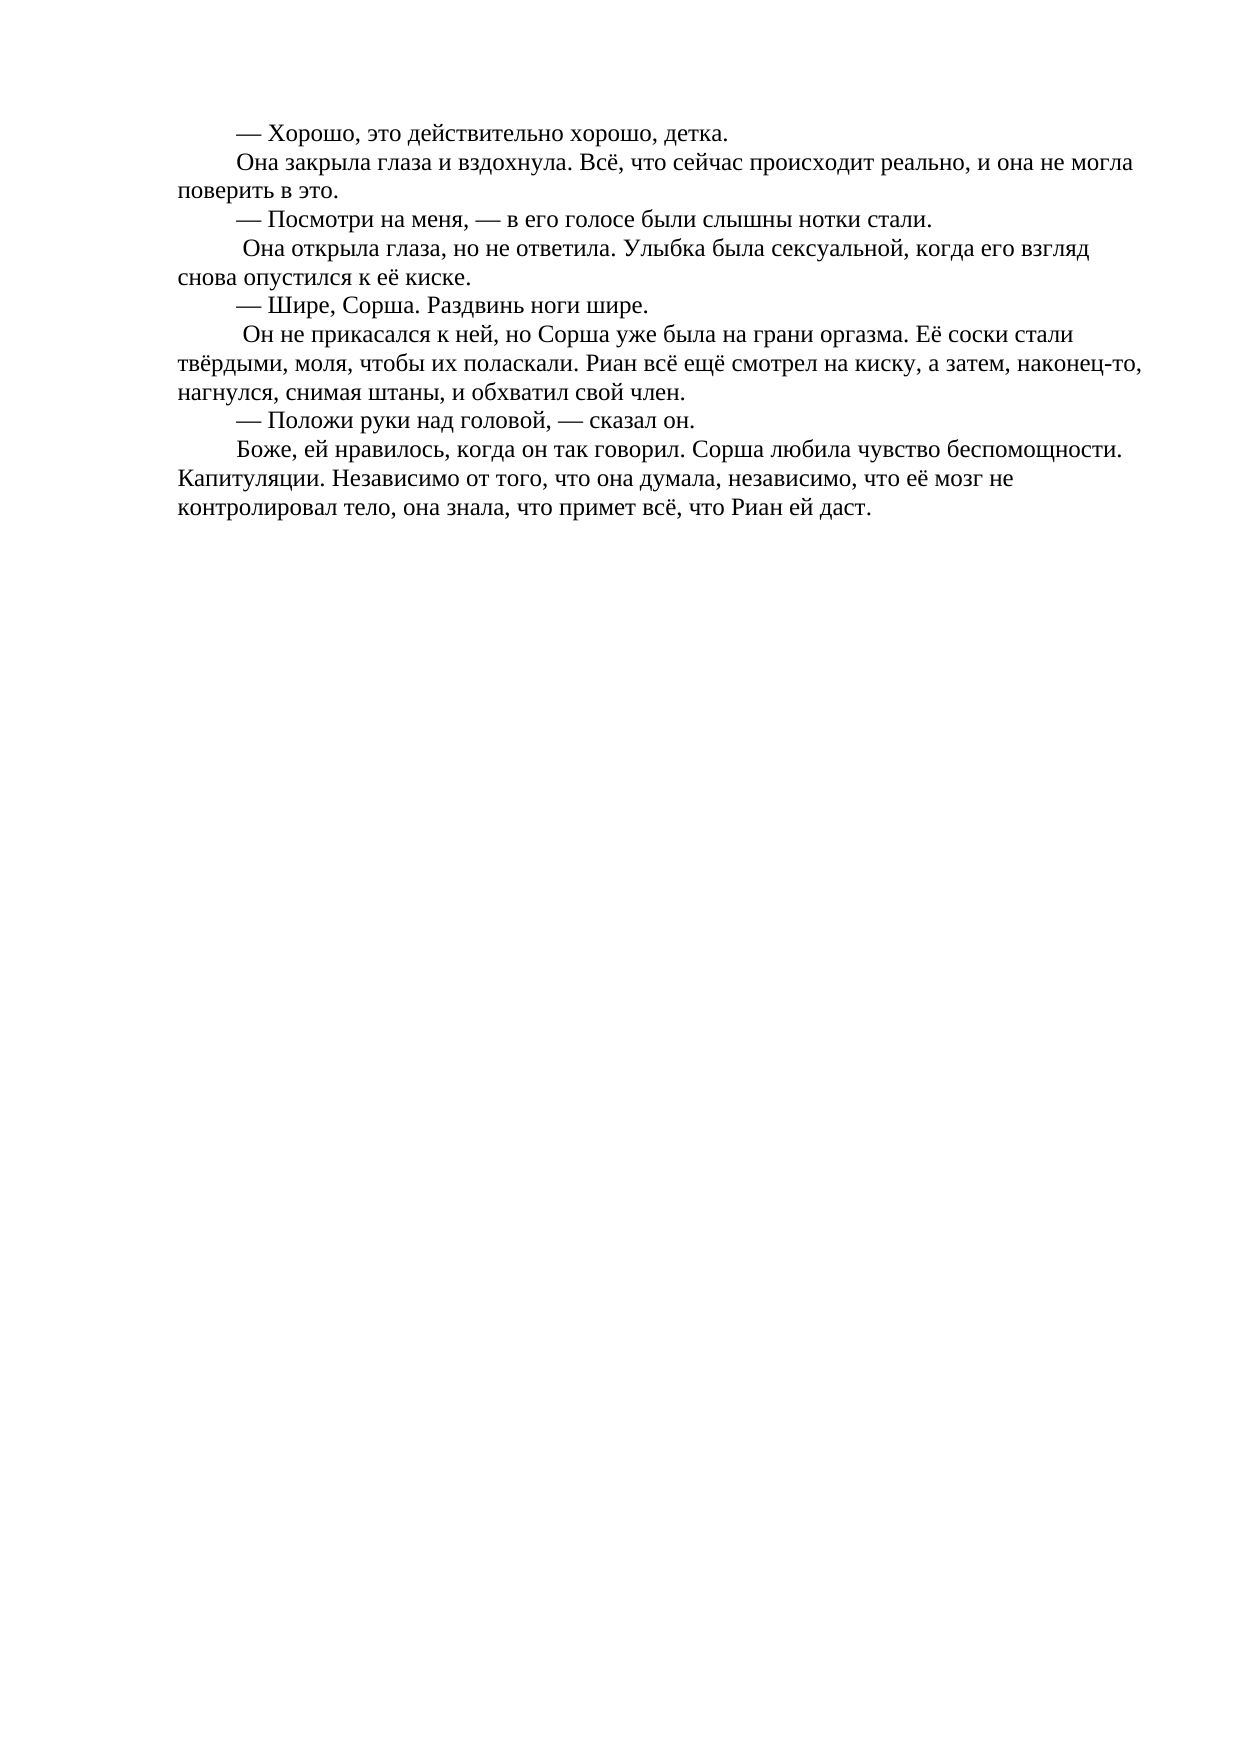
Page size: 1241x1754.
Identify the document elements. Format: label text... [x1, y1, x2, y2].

text Она закрыла глаза и вздохнула. Всё, что сейчас происходит реально, и она не могла поверить в это. [177, 147, 1152, 204]
text — Посмотри на меня, — в его голосе были слышны нотки стали. [177, 204, 1152, 233]
text Он не прикасался к ней, но Сорша уже была на грани оргазма. Её соски стали твёрдыми, моля, чтобы их поласкали. Риан всё ещё смотрел на киску, а затем, наконец-то, нагнулся, снимая штаны, и обхватил свой член. [177, 319, 1152, 406]
text — Шире, Сорша. Раздвинь ноги шире. [177, 291, 1152, 319]
text Она открыла глаза, но не ответила. Улыбка была сексуальной, когда его взгляд снова опустился к её киске. [177, 233, 1152, 291]
text — Хорошо, это действительно хорошо, детка. [177, 118, 1152, 147]
text — Положи руки над головой, — сказал он. [177, 406, 1152, 434]
text Боже, ей нравилось, когда он так говорил. Сорша любила чувство беспомощности. Капитуляции. Независимо от того, что она думала, независимо, что её мозг не контролировал тело, она знала, что примет всё, что Риан ей даст. [177, 434, 1152, 521]
